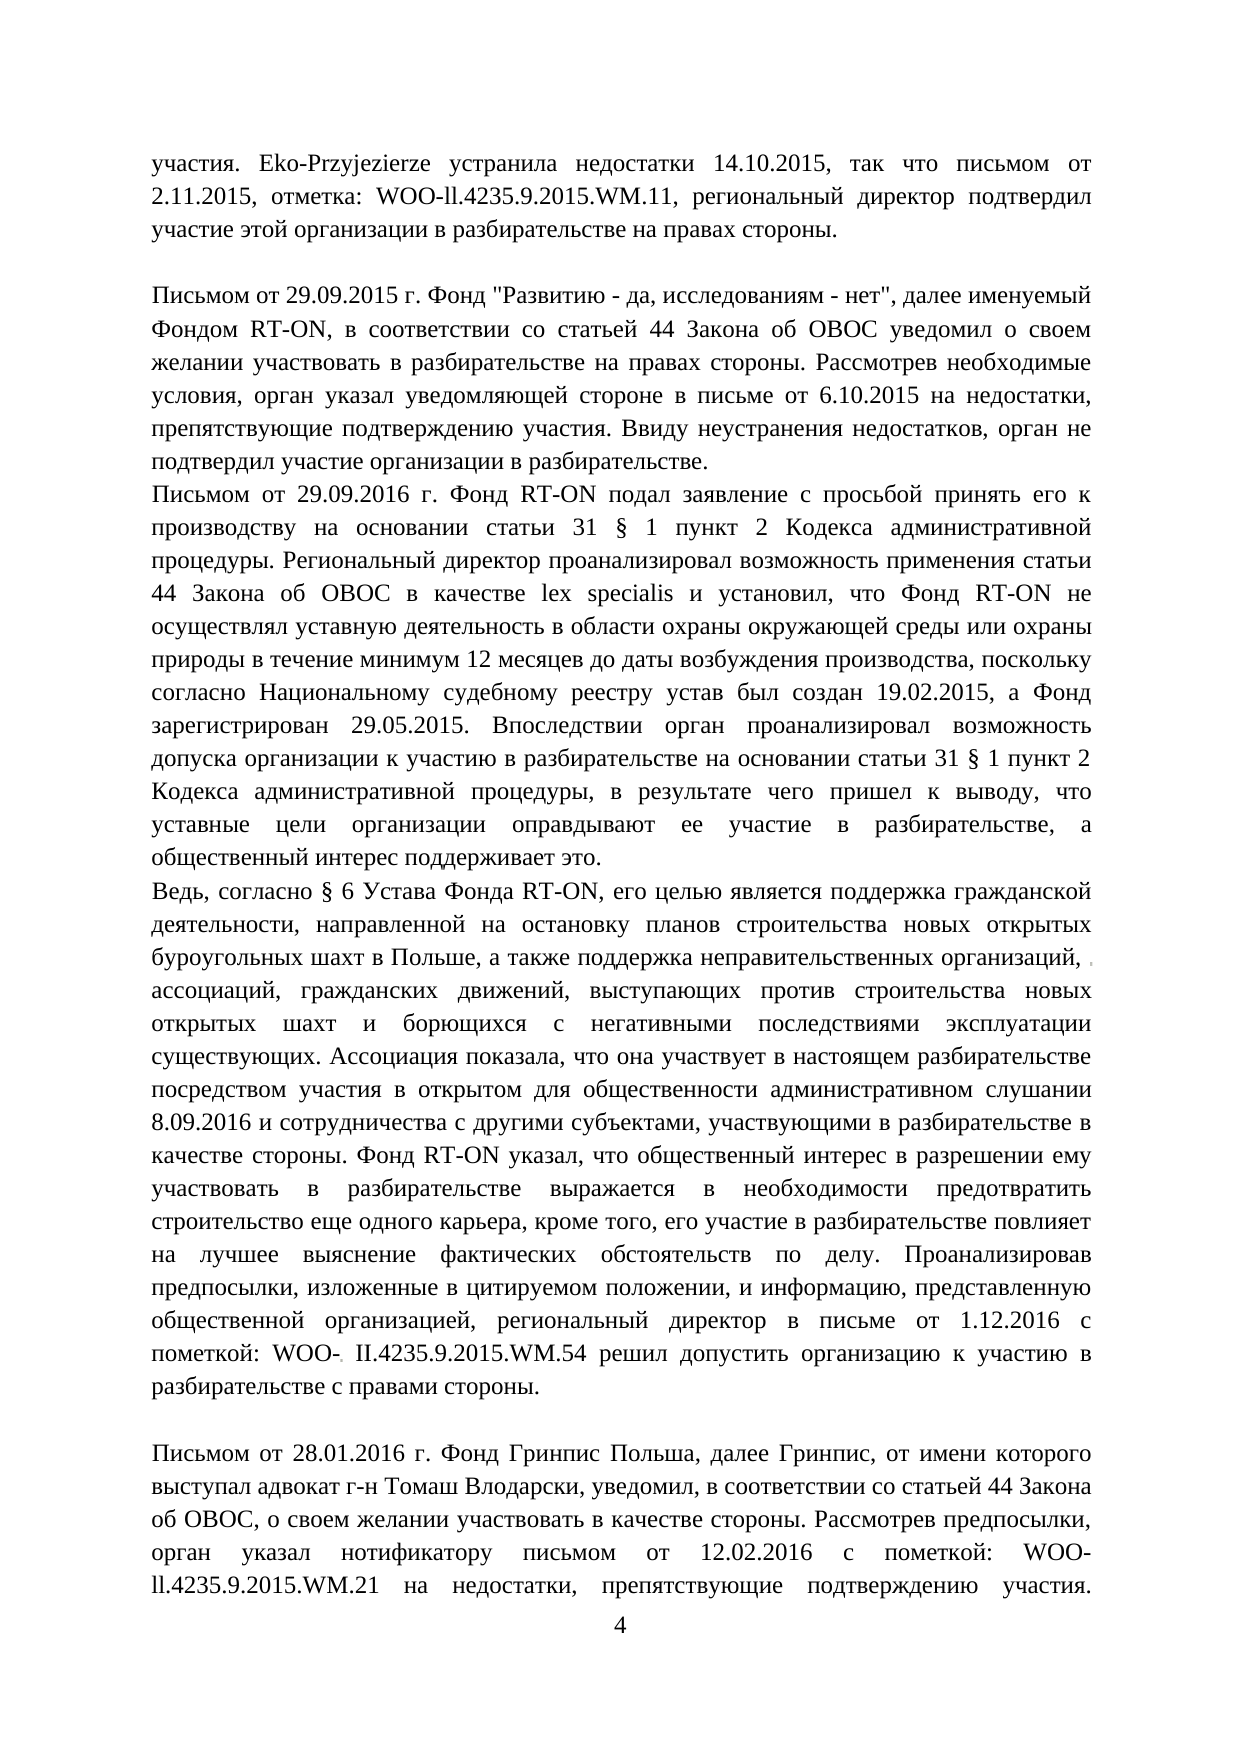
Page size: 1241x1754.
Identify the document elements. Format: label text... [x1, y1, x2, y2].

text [151, 148, 1092, 242]
text Письмом от 29.09.2016 г. Фонд RT-ON подал заявление с просьбой принять его к производству на основании статьи 31 § 1 пункт 2 Кодекса административной процедуры. Региональный директор проанализировал возможность применения статьи 44 Закона об ОВОС в качестве lex specialis и установил, что Фонд RT-ON не осуществлял уставную деятельность в области охраны окружающей среды или охраны природы в течение минимум 12 месяцев до даты возбуждения производства, поскольку согласно Национальному судебному реестру устав был создан 19.02.2015, а Фонд зарегистрирован 29.05.2015. Впоследствии орган проанализировал возможность допуска организации к участию в разбирательстве на основании статьи 31 § 1 пункт 2 Кодекса административной процедуры, в результате чего пришел к выводу, что уставные цели организации оправдывают ее участие в разбирательстве, а общественный интерес поддерживает это. [151, 479, 1092, 871]
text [151, 1438, 1092, 1599]
text Письмом от 29.09.2015 г. Фонд "Развитию - да, исследованиям - нет", далее именуемый Фондом RT-ON, в соответствии со статьей 44 Закона об ОВОС уведомил о своем желании участвовать в разбирательстве на правах стороны. Рассмотрев необходимые условия, орган указал уведомляющей стороне в письме от 6.10.2015 на недостатки, препятствующие подтверждению участия. Ввиду неустранения недостатков, орган не подтвердил участие организации в разбирательстве. [151, 281, 1092, 474]
text Ведь, согласно § 6 Устава Фонда RT-ON, его целью является поддержка гражданской деятельности, направленной на остановку планов строительства новых открытых буроугольных шахт в Польше, а также поддержка неправительственных организаций, ассоциаций, гражданских движений, выступающих против строительства новых открытых шахт и борющихся с негативными последствиями эксплуатации существующих. Ассоциация показала, что она участвует в настоящем разбирательстве посредством участия в открытом для общественности административном слушании 8.09.2016 и сотрудничества с другими субъектами, участвующими в разбирательстве в качестве стороны. Фонд RT-ON указал, что общественный интерес в разрешении ему участвовать в разбирательстве выражается в необходимости предотвратить строительство еще одного карьера, кроме того, его участие в разбирательстве повлияет на лучшее выяснение фактических обстоятельств по делу. Проанализировав предпосылки, изложенные в цитируемом положении, и информацию, представленную общественной организацией, региональный директор в письме от 1.12.2016 с пометкой: WOO- II.4235.9.2015.WM.54 решил допустить организацию к участию в разбирательстве с правами стороны. [151, 876, 1092, 1400]
